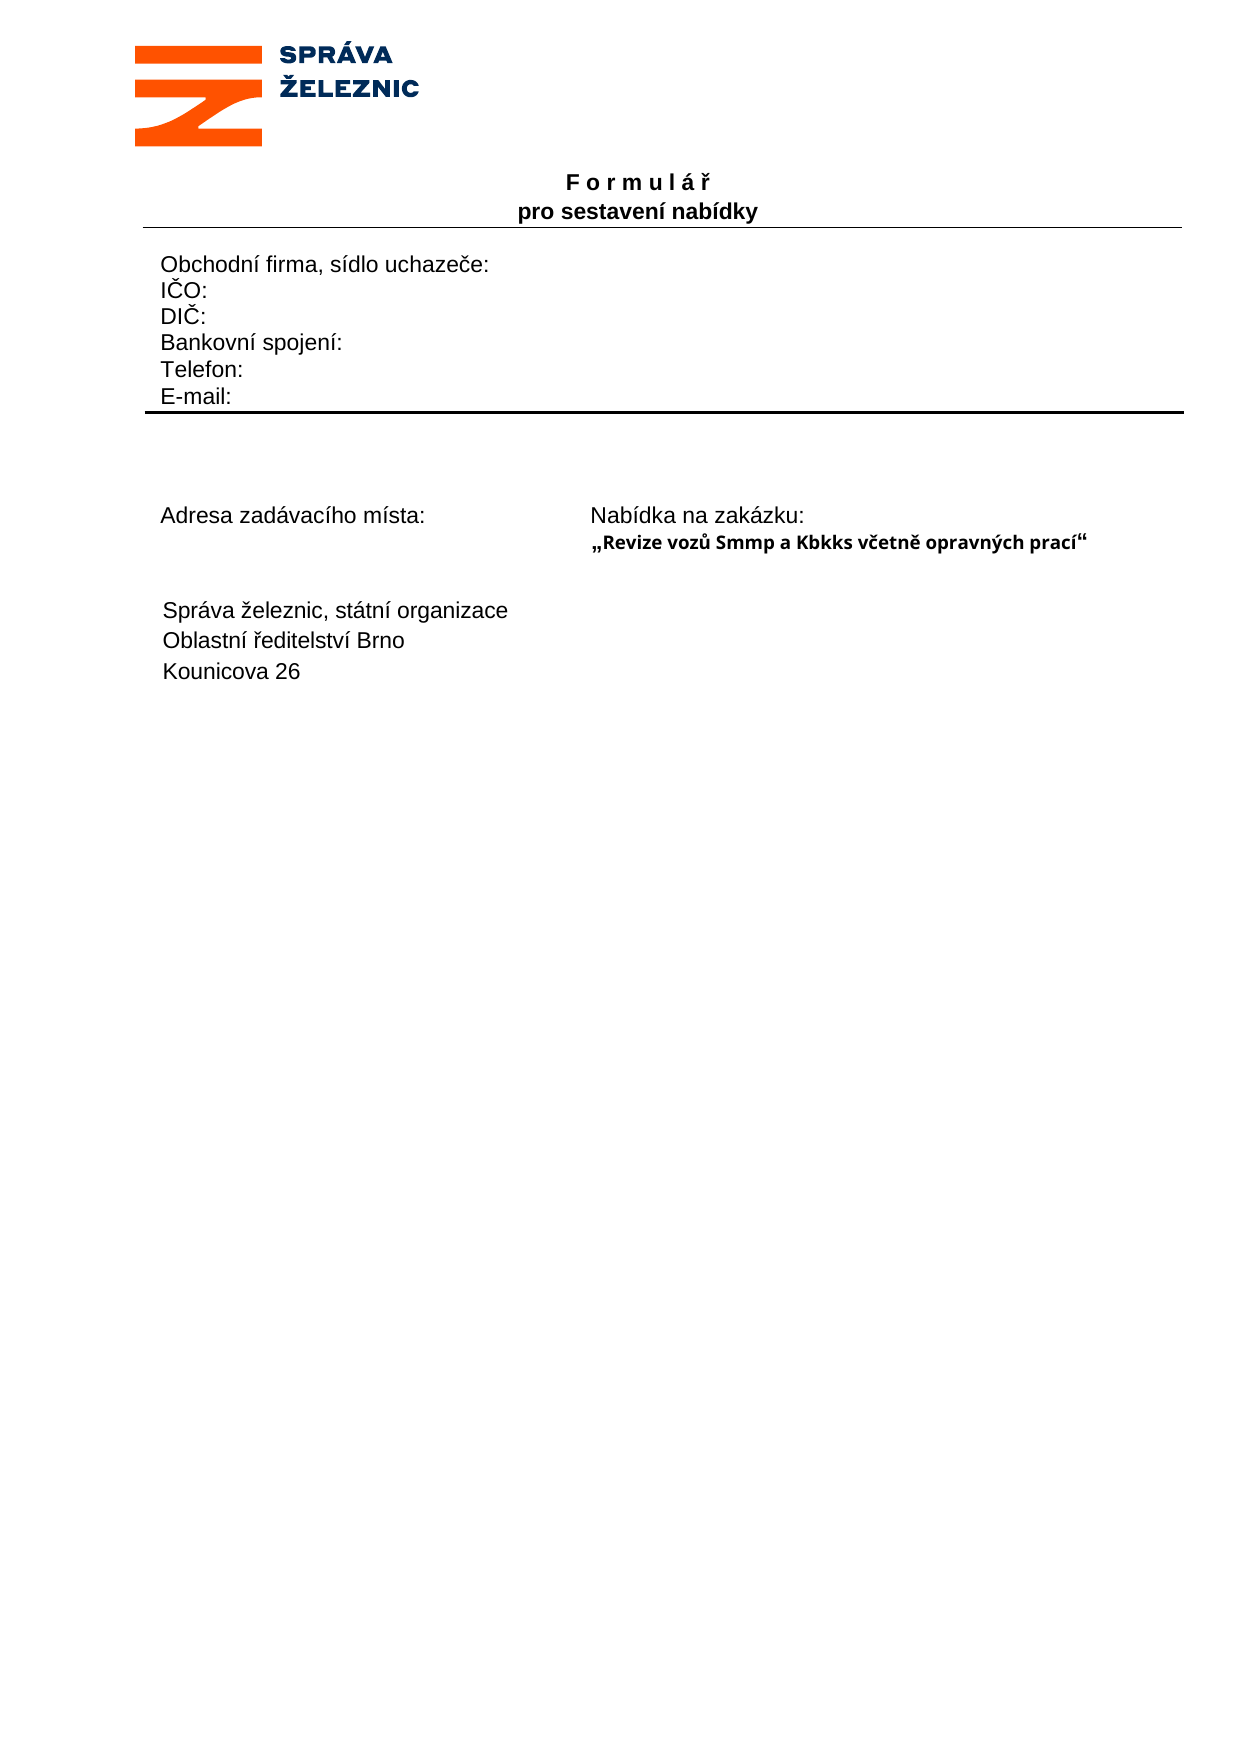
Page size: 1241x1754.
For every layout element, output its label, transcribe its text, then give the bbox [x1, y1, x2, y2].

text Kounicova 26 [148, 658, 1092, 684]
text Adresa zadávacího místa: Nabídka na zakázku: [160, 502, 1094, 528]
text pro sestavení nabídky [192, 198, 1083, 224]
text E-mail: [160, 382, 1094, 408]
text Telefon: [160, 356, 859, 382]
text DIČ: [160, 303, 822, 330]
text „Revize vozů Smmp a Kbkks včetně opravných prací“ [591, 528, 1094, 554]
text Bankovní spojení: [160, 330, 1094, 356]
text IČO: [160, 277, 1142, 303]
text Obchodní firma, sídlo uchazeče: [160, 251, 1101, 277]
text Oblastní ředitelství Brno [148, 627, 1092, 654]
text F o r m u l á ř [192, 168, 1083, 195]
text Správa železnic, státní organizace [148, 597, 1092, 623]
